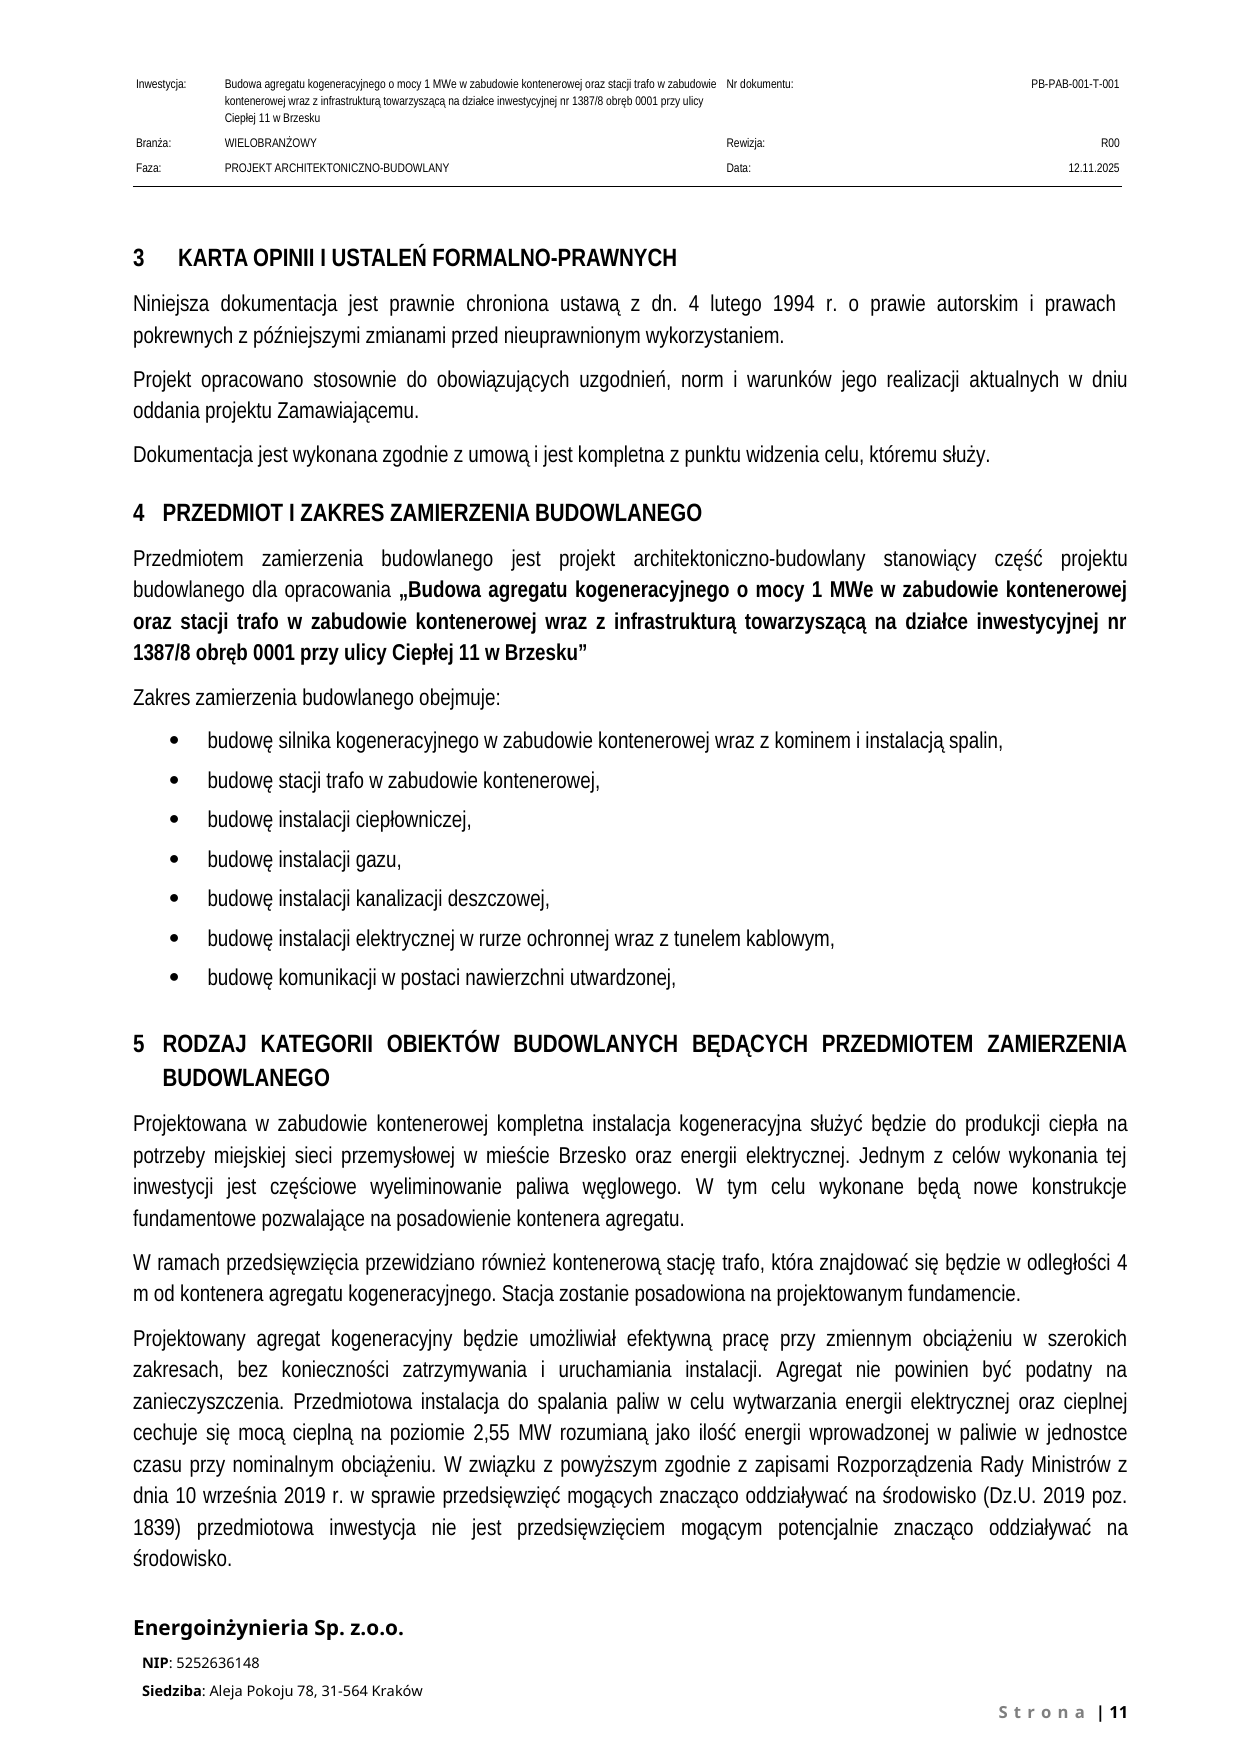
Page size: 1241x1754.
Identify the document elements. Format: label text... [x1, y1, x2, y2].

text Projektowany agregat kogeneracyjny będzie umożliwiał efektywną pracę przy zmiennym obciążeniu w szerokich zakresach, bez konieczności zatrzymywania i uruchamiania instalacji. Agregat nie powinien być podatny na zanieczyszczenia. Przedmiotowa instalacja do spalania paliw w celu wytwarzania energii elektrycznej oraz cieplnej cechuje się mocą cieplną na poziomie 2,55 MW rozumianą jako ilość energii wprowadzonej w paliwie w jednostce czasu przy nominalnym obciążeniu. W związku z powyższym zgodnie z zapisami Rozporządzenia Rady Ministrów z dnia 10 września 2019 r. w sprawie przedsięwzięć mogących znacząco oddziaływać na środowisko (Dz.U. 2019 poz. 1839) przedmiotowa inwestycja nie jest przedsięwzięciem mogącym potencjalnie znacząco oddziaływać na środowisko. [133, 1324, 1128, 1572]
list budowę instalacji ciepłowniczej, [170, 806, 1128, 833]
text Przedmiotem zamierzenia budowlanego jest projekt architektoniczno-budowlany stanowiący część projektu budowlanego dla opracowania „Budowa agregatu kogeneracyjnego o mocy 1 MWe w zabudowie kontenerowej oraz stacji trafo w zabudowie kontenerowej wraz z infrastrukturą towarzyszącą na działce inwestycyjnej nr 1387/8 obręb 0001 przy ulicy Ciepłej 11 w Brzesku” [133, 545, 1128, 666]
text Karta opinii i ustaleń formalno-prawnych [133, 243, 1128, 272]
list budowę instalacji kanalizacji deszczowej, [170, 885, 1128, 912]
text Rodzaj kategorii obiektów budowlanych będących przedmiotem zamierzenia budowlanego [133, 1029, 1128, 1092]
list budowę silnika kogeneracyjnego w zabudowie kontenerowej wraz z kominem i instalacją spalin, [170, 727, 1128, 754]
list budowę komunikacji w postaci nawierzchni utwardzonej, [170, 964, 1128, 991]
list budowę instalacji gazu, [170, 846, 1128, 872]
list budowę stacji trafo w zabudowie kontenerowej, [170, 767, 1128, 793]
text Przedmiot i zakres zamierzenia budowlanego [133, 498, 1128, 526]
list budowę instalacji elektrycznej w rurze ochronnej wraz z tunelem kablowym, [170, 925, 1128, 951]
text Zakres zamierzenia budowlanego obejmuje: [133, 683, 1128, 710]
text W ramach przedsięwzięcia przewidziano również kontenerową stację trafo, która znajdować się będzie w odległości 4 m od kontenera agregatu kogeneracyjnego. Stacja zostanie posadowiona na projektowanym fundamencie. [133, 1249, 1128, 1307]
text Dokumentacja jest wykonana zgodnie z umową i jest kompletna z punktu widzenia celu, któremu służy. [133, 441, 1128, 468]
text Projekt opracowano stosownie do obowiązujących uzgodnień, norm i warunków jego realizacji aktualnych w dniu oddania projektu Zamawiającemu. [133, 366, 1128, 423]
text Projektowana w zabudowie kontenerowej kompletna instalacja kogeneracyjna służyć będzie do produkcji ciepła na potrzeby miejskiej sieci przemysłowej w mieście Brzesko oraz energii elektrycznej. Jednym z celów wykonania tej inwestycji jest częściowe wyeliminowanie paliwa węglowego. W tym celu wykonane będą nowe konstrukcje fundamentowe pozwalające na posadowienie kontenera agregatu. [133, 1110, 1128, 1231]
text Niniejsza dokumentacja jest prawnie chroniona ustawą z dn. 4 lutego 1994 r. o prawie autorskim i prawach pokrewnych z późniejszymi zmianami przed nieuprawnionym wykorzystaniem. [133, 290, 1128, 348]
